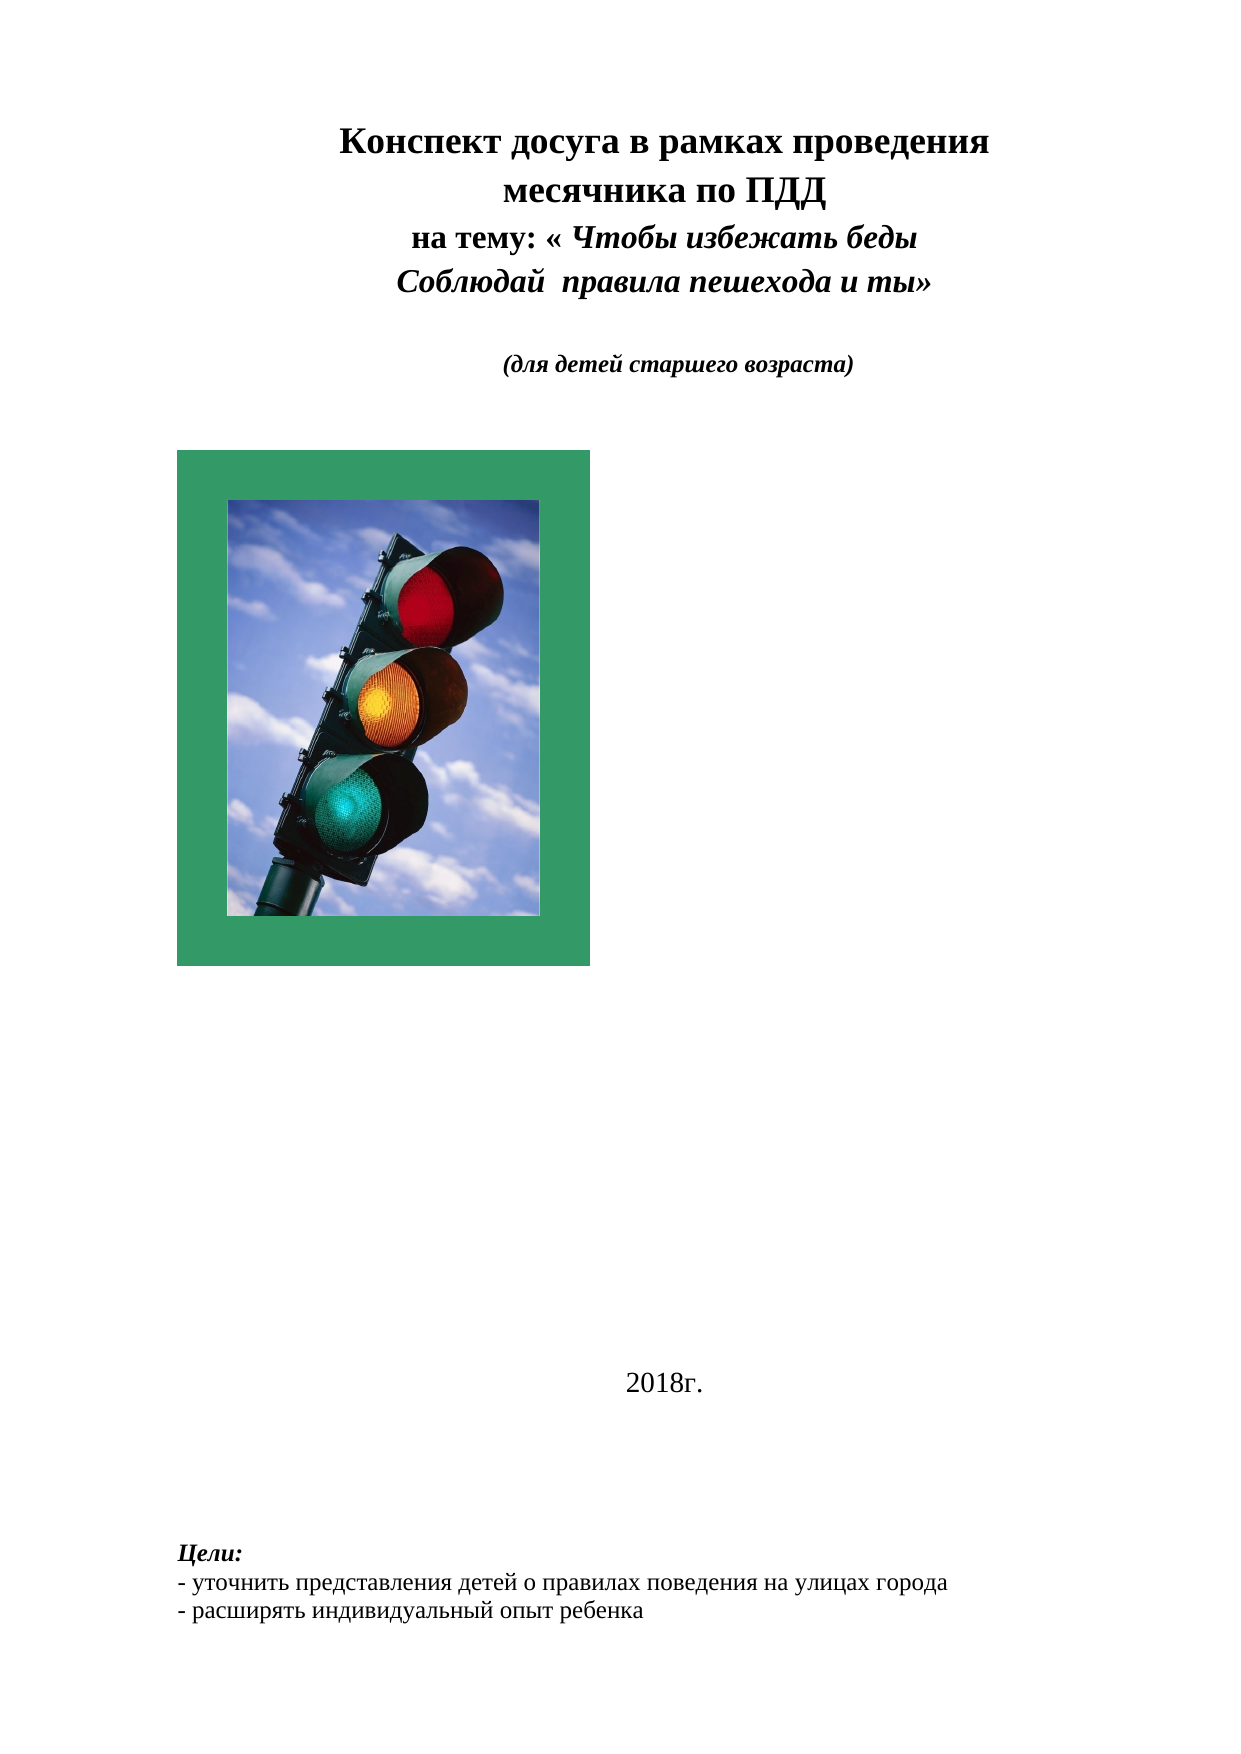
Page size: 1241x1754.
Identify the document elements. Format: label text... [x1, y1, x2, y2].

text (для детей старшего возраста) [177, 349, 1152, 378]
text Соблюдай правила пешехода и ты» [177, 261, 1152, 300]
text Конспект досуга в рамках проведения [177, 118, 1152, 161]
text на тему: « Чтобы избежать беды [177, 217, 1152, 256]
picture [227, 500, 540, 916]
text месячника по ПДД [177, 168, 1152, 211]
text - расширять индивидуальный опыт ребенка [177, 1596, 1152, 1624]
text 2018г. [177, 1365, 1152, 1398]
text Цели: [177, 1538, 1152, 1567]
text - уточнить представления детей о правилах поведения на улицах города [177, 1567, 1152, 1596]
